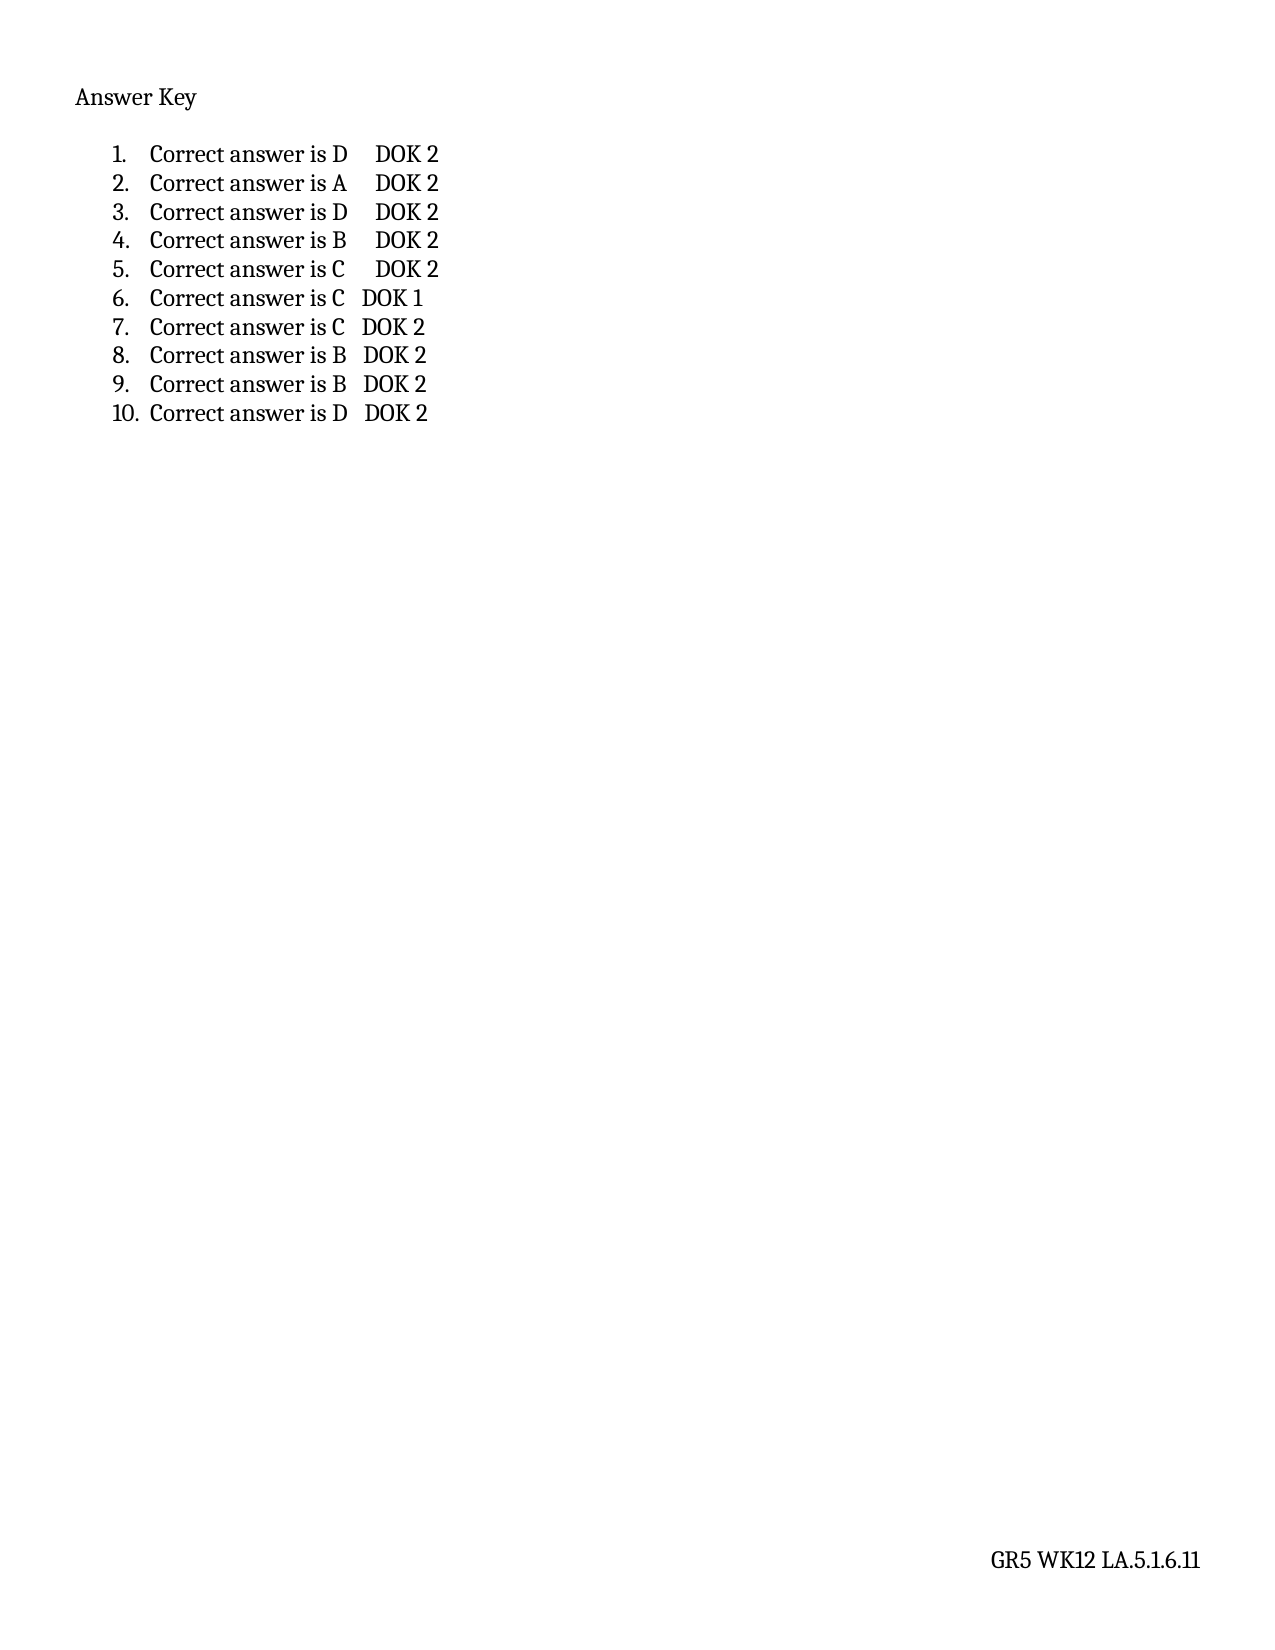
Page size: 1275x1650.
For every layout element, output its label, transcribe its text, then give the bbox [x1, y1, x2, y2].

text Answer Key [75, 82, 1200, 111]
list Correct answer is C DOK 1 [112, 284, 1200, 312]
list Correct answer is D DOK 2 [112, 399, 1200, 427]
list Correct answer is A DOK 2 [112, 169, 1200, 197]
list Correct answer is B DOK 2 [112, 226, 1200, 255]
list Correct answer is B DOK 2 [112, 341, 1200, 370]
list Correct answer is C DOK 2 [112, 312, 1200, 341]
list Correct answer is C DOK 2 [112, 255, 1200, 284]
list Correct answer is B DOK 2 [112, 370, 1200, 399]
list Correct answer is D DOK 2 [112, 140, 1200, 169]
list Correct answer is D DOK 2 [112, 197, 1200, 226]
